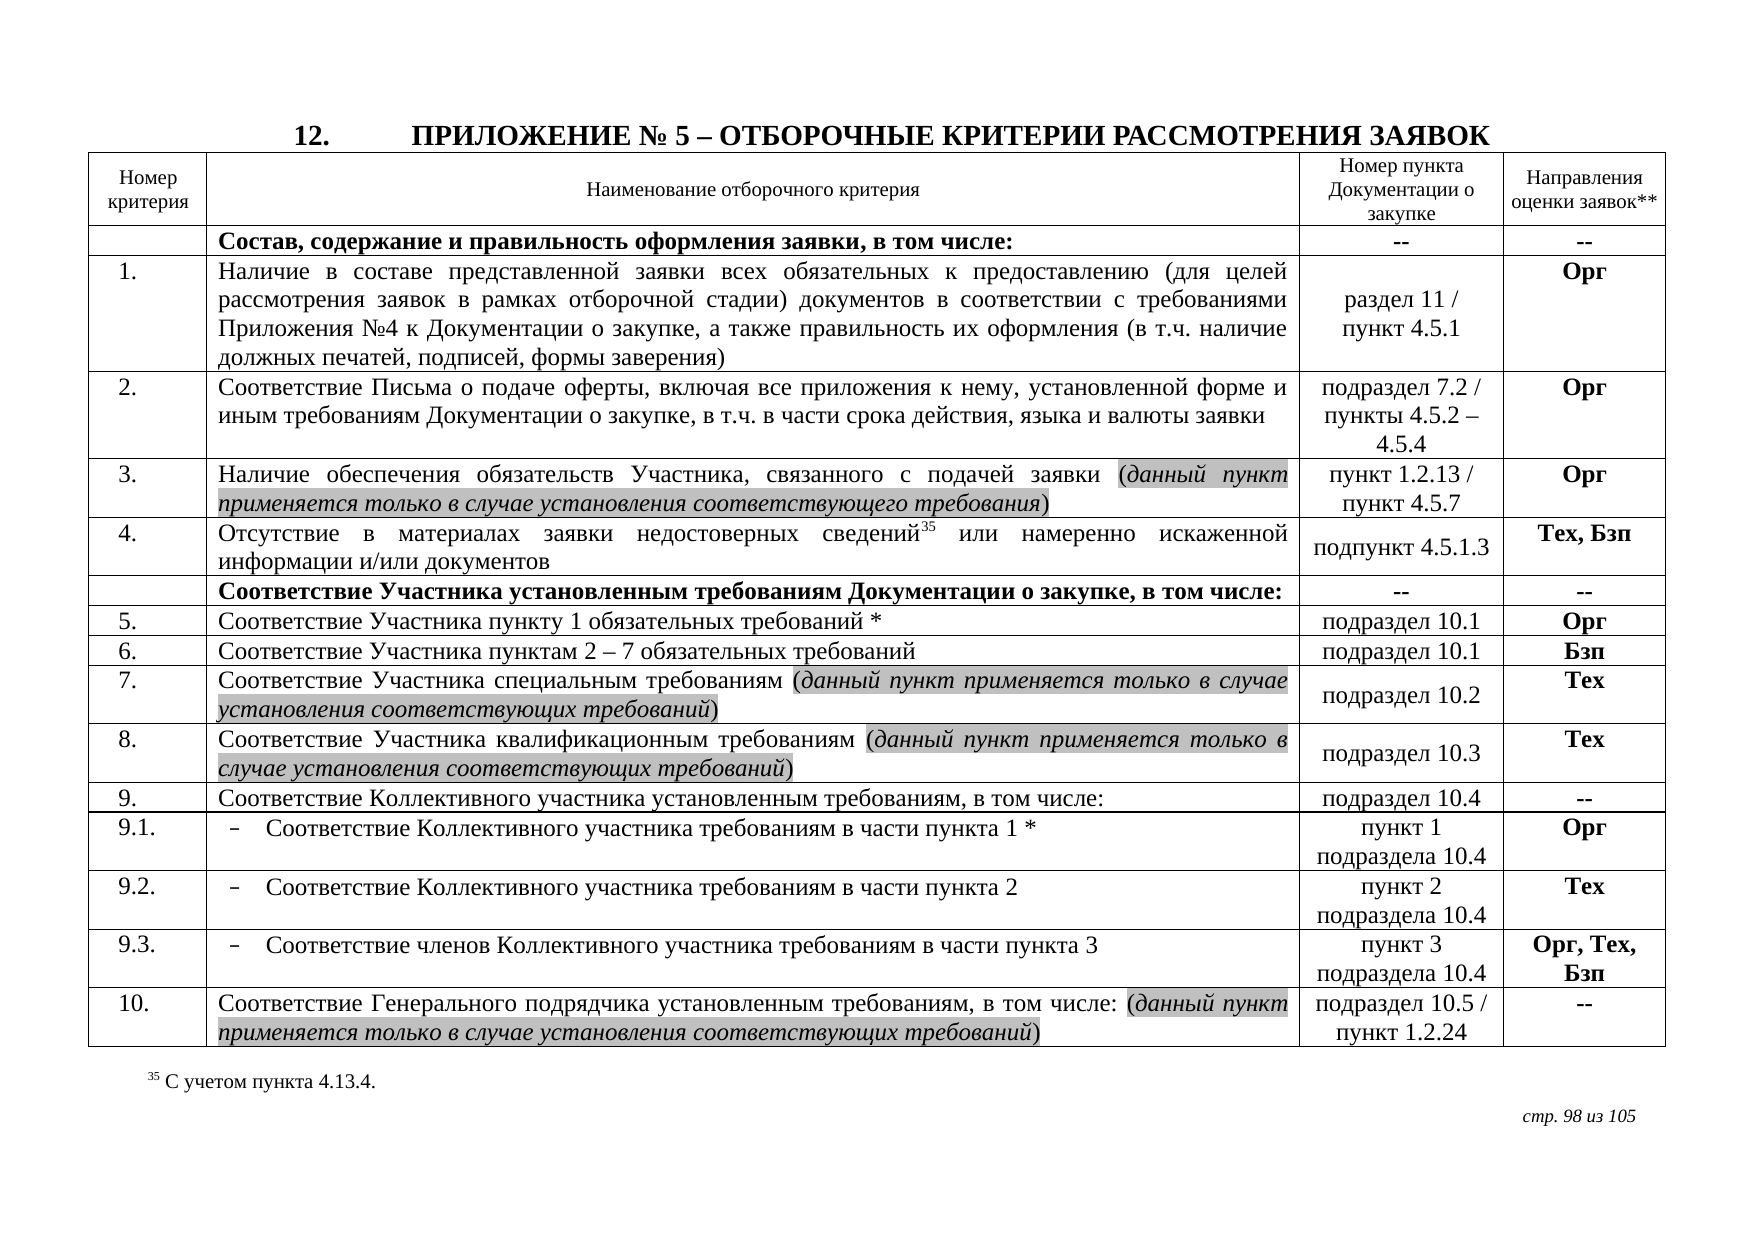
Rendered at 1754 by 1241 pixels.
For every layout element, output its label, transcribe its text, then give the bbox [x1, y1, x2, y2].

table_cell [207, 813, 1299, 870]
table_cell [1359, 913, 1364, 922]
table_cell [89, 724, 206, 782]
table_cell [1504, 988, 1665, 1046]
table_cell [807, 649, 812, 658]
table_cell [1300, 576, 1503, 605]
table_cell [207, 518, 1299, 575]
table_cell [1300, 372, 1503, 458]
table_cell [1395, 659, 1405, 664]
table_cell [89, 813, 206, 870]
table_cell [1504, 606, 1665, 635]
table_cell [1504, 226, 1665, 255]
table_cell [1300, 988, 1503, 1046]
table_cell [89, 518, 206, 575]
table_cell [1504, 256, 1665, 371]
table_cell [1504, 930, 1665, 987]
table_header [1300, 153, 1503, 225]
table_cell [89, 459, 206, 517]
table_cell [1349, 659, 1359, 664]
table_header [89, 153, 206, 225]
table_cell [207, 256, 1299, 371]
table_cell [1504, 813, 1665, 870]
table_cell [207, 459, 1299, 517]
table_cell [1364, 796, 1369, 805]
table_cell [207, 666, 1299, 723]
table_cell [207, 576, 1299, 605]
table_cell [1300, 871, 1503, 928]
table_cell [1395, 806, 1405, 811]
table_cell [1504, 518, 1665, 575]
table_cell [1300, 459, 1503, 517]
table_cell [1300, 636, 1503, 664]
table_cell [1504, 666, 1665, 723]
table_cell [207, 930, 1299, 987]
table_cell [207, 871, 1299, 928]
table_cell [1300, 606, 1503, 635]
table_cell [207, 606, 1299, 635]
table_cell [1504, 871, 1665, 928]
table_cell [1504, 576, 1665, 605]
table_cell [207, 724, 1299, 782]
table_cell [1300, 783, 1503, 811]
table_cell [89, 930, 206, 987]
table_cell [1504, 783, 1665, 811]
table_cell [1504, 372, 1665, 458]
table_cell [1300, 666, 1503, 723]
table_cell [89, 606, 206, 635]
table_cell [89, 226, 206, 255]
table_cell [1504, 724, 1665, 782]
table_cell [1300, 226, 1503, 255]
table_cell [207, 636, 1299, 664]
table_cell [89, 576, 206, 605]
subtitle ПРИЛОЖЕНИЕ № 5 – ОТБОРОЧНЫЕ КРИТЕРИИ РАССМОТРЕНИЯ ЗАЯВОК [148, 118, 1636, 152]
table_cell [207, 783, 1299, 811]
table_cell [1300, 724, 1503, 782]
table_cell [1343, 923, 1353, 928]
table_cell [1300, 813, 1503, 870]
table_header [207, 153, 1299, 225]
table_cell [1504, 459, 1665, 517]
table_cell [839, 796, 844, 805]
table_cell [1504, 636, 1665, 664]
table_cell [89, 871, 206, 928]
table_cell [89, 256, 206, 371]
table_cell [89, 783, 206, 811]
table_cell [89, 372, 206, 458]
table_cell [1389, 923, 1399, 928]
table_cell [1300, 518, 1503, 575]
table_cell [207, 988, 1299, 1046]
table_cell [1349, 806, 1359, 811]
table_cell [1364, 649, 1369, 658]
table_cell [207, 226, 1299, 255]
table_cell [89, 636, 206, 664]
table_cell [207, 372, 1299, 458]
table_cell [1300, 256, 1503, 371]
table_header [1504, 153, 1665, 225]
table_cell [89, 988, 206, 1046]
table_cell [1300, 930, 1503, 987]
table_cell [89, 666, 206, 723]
